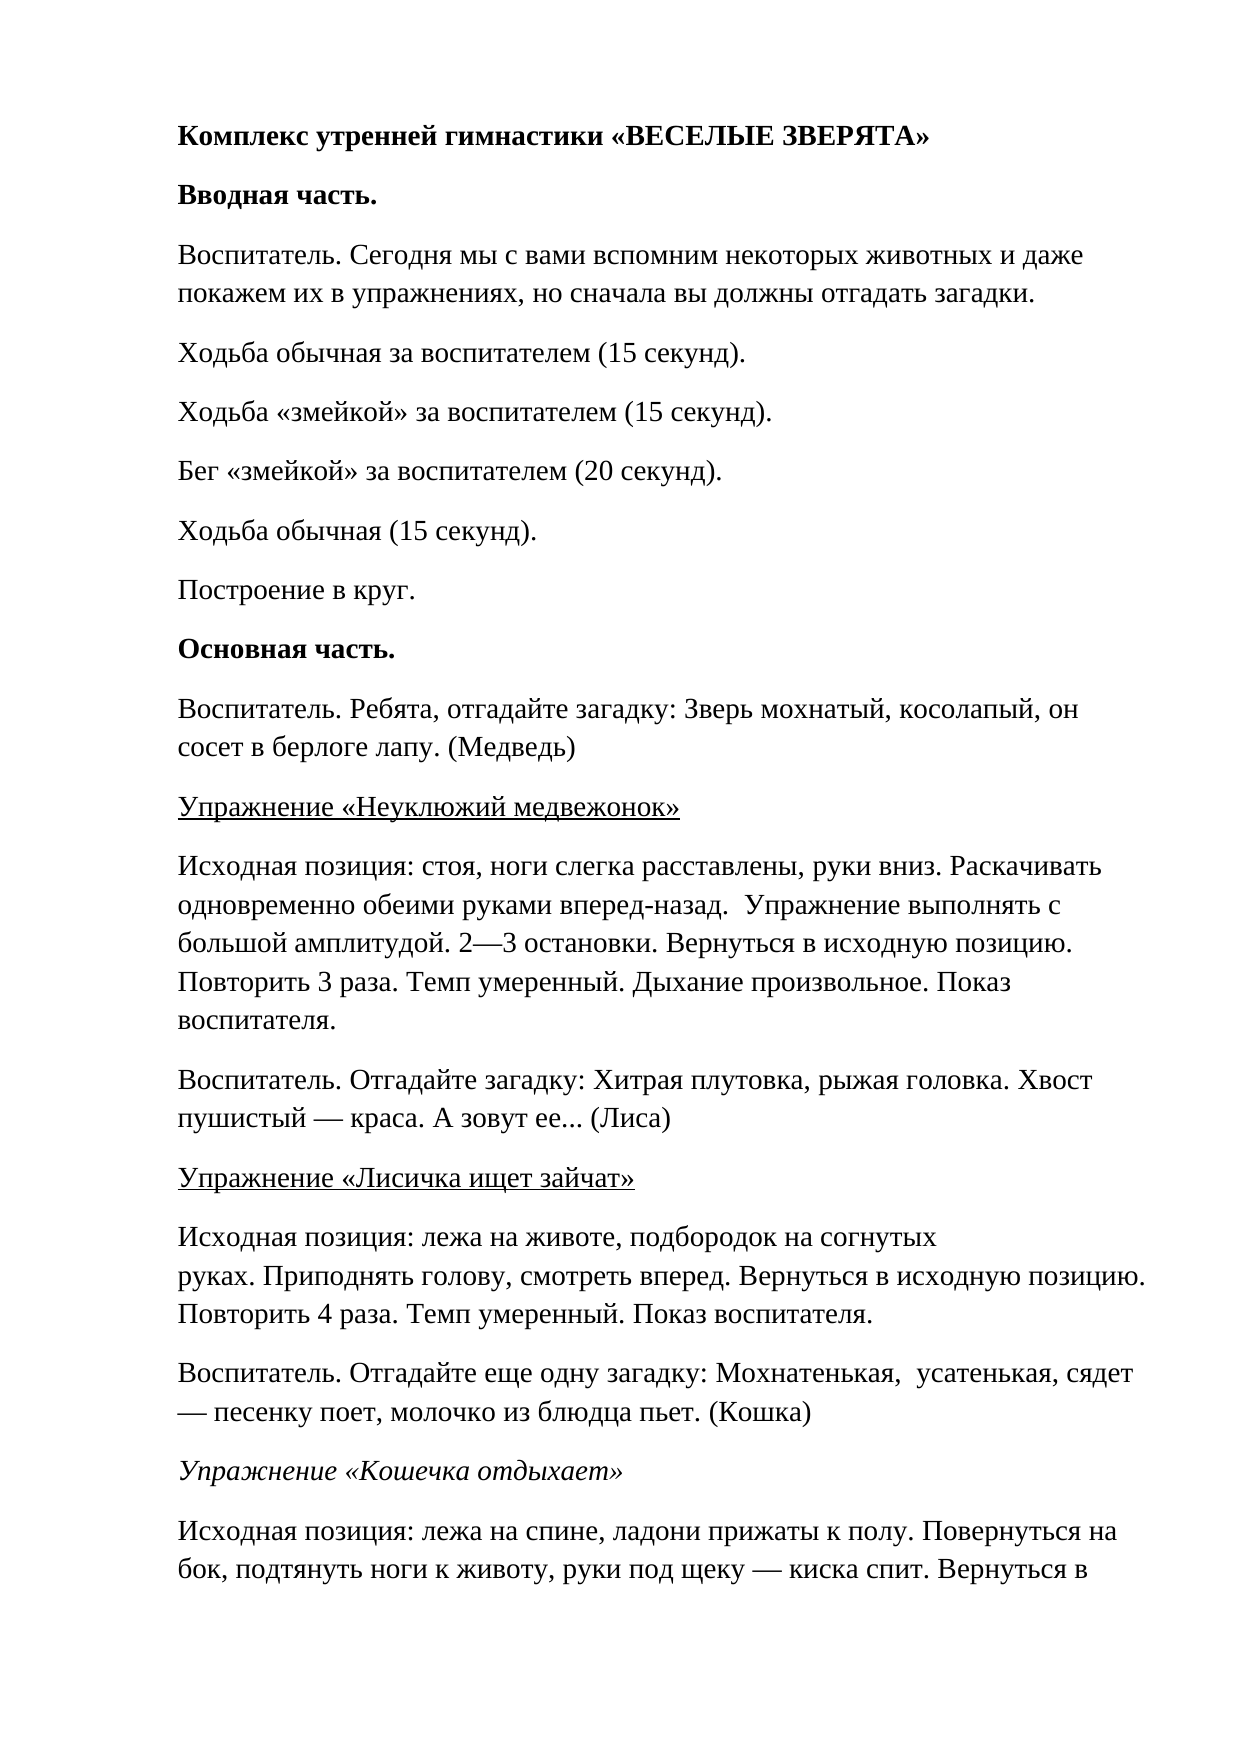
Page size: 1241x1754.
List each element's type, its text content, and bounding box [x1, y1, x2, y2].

text Основная часть. [177, 632, 1152, 665]
text Ходьба обычная (15 секунд). [177, 513, 1152, 546]
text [177, 1513, 1152, 1585]
text Упражнение «Кошечка отдыхает» [177, 1453, 1152, 1487]
text Ходьба обычная за воспитателем (15 секунд). [177, 335, 1152, 368]
text Воспитатель. Ребята, отгадайте загадку: Зверь мохнатый, косолапый, он сосет в берлоге лапу. (Медведь) [177, 691, 1152, 763]
text Построение в круг. [177, 572, 1152, 606]
text Воспитатель. Сегодня мы с вами вспомним некоторых животных и даже покажем их в упражнениях, но сначала вы должны отгадать загадки. [177, 237, 1152, 309]
text Воспитатель. Отгадайте загадку: Хитрая плутовка, рыжая головка. Хвост пушистый — краса. А зовут ее... (Лиса) [177, 1062, 1152, 1134]
text Ходьба «змейкой» за воспитателем (15 секунд). [177, 394, 1152, 428]
text Исходная позиция: лежа на животе, подбородок на согнутых руках. Приподнять голову, смотреть вперед. Вернуться в исходную позицию. Повторить 4 раза. Темп умеренный. Показ воспитателя. [177, 1219, 1152, 1330]
text Комплекс утренней гимнастики «ВЕСЕЛЫЕ ЗВЕРЯТА» [177, 118, 1152, 152]
text Вводная часть. [177, 177, 1152, 211]
text Бег «змейкой» за воспитателем (20 секунд). [177, 453, 1152, 487]
text Упражнение «Неуклюжий медвежонок» [177, 789, 1152, 822]
text Упражнение «Лисичка ищет зайчат» [177, 1160, 1152, 1193]
text Исходная позиция: стоя, ноги слегка расставлены, руки вниз. Раскачивать одновременно обеими руками вперед-назад. Упражнение выполнять с большой амплитудой. 2—3 остановки. Вернуться в исходную позицию. Повторить 3 раза. Темп умеренный. Дыхание произвольное. Показ воспитателя. [177, 848, 1152, 1036]
text Воспитатель. Отгадайте еще одну загадку: Мохнатенькая, усатенькая, сядет — песенку поет, молочко из блюдца пьет. (Кошка) [177, 1356, 1152, 1428]
